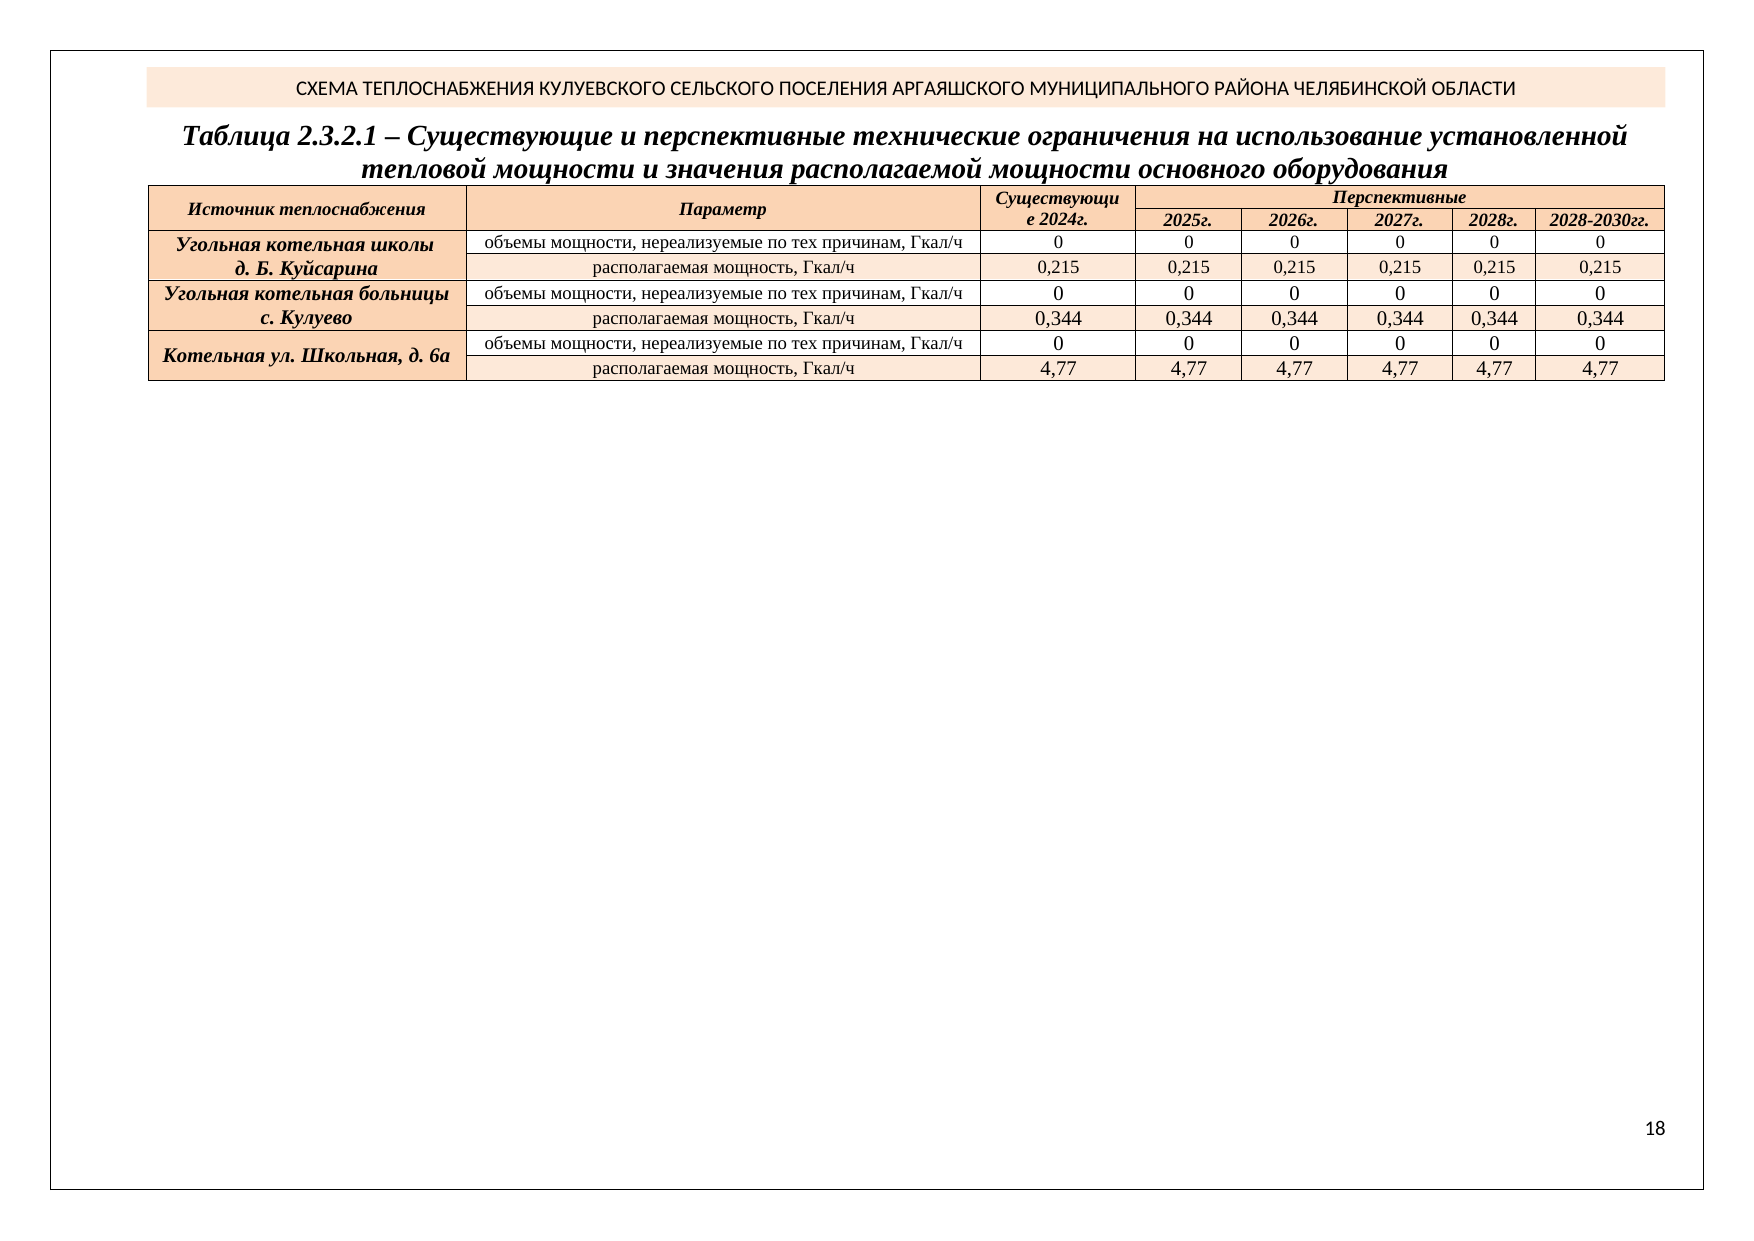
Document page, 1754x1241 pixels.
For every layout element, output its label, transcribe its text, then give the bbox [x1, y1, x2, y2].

table_cell объемы мощности, нереализуемые по тех причинам, Гкал/ч [467, 281, 980, 305]
table_cell 0,344 [1348, 306, 1452, 330]
table_cell 0 [981, 231, 1135, 253]
table_cell 4,77 [1136, 356, 1241, 380]
table_cell 0 [1453, 281, 1535, 305]
table_cell 0 [1453, 231, 1535, 253]
table_cell 0 [1348, 331, 1452, 355]
table_cell 0 [981, 331, 1135, 355]
table_cell объемы мощности, нереализуемые по тех причинам, Гкал/ч [467, 231, 980, 253]
table_cell располагаемая мощность, Гкал/ч [467, 356, 980, 380]
table_header Параметр [467, 186, 980, 230]
table_cell 4,77 [1536, 356, 1664, 380]
table_cell 0,215 [1453, 254, 1535, 279]
table_cell 0,344 [1453, 306, 1535, 330]
table_cell 0,215 [1242, 254, 1347, 279]
table_cell 0 [981, 281, 1135, 305]
table_cell 2026г. [1242, 209, 1347, 230]
table_cell 0 [1242, 331, 1347, 355]
table_cell располагаемая мощность, Гкал/ч [467, 306, 980, 330]
table_cell 0 [1136, 331, 1241, 355]
table_header Источник теплоснабжения [149, 186, 466, 230]
table_cell 2025г. [1136, 209, 1241, 230]
table_cell располагаемая мощность, Гкал/ч [467, 254, 980, 279]
table_cell 4,77 [1348, 356, 1452, 380]
table_cell 0,215 [1348, 254, 1452, 279]
table_cell 0,344 [1136, 306, 1241, 330]
text Таблица 2.3.2.1 – Существующие и перспективные технические ограничения на использование установленной тепловой мощности и значения располагаемой мощности основного оборудования [148, 118, 1665, 185]
table_cell 0 [1242, 231, 1347, 253]
table_cell Угольная котельная больницы с. Кулуево [149, 281, 466, 330]
table_cell 0 [1136, 231, 1241, 253]
table_cell 0 [1536, 231, 1664, 253]
table_cell Угольная котельная школы д. Б. Куйсарина [149, 231, 466, 279]
table_cell Котельная ул. Школьная, д. 6а [149, 331, 466, 380]
table_cell 0,344 [1536, 306, 1664, 330]
table_cell 4,77 [981, 356, 1135, 380]
table_cell 0,344 [1242, 306, 1347, 330]
table_cell 4,77 [1242, 356, 1347, 380]
table_cell 2027г. [1348, 209, 1452, 230]
table_cell 0 [1453, 331, 1535, 355]
table_cell 0 [1536, 331, 1664, 355]
table_cell 0,215 [981, 254, 1135, 279]
table_cell 0,215 [1136, 254, 1241, 279]
table_cell 0 [1536, 281, 1664, 305]
table_cell 0,215 [1536, 254, 1664, 279]
table_cell 0,344 [981, 306, 1135, 330]
table_cell 0 [1136, 281, 1241, 305]
table_header Существующие 2024г. [981, 186, 1135, 230]
table_cell 2028г. [1453, 209, 1535, 230]
table_header Перспективные [1136, 186, 1664, 208]
table_cell 0 [1242, 281, 1347, 305]
table_cell 4,77 [1453, 356, 1535, 380]
table_cell 0 [1348, 281, 1452, 305]
table_cell объемы мощности, нереализуемые по тех причинам, Гкал/ч [467, 331, 980, 355]
table_cell 2028-2030гг. [1536, 209, 1664, 230]
table_cell 0 [1348, 231, 1452, 253]
